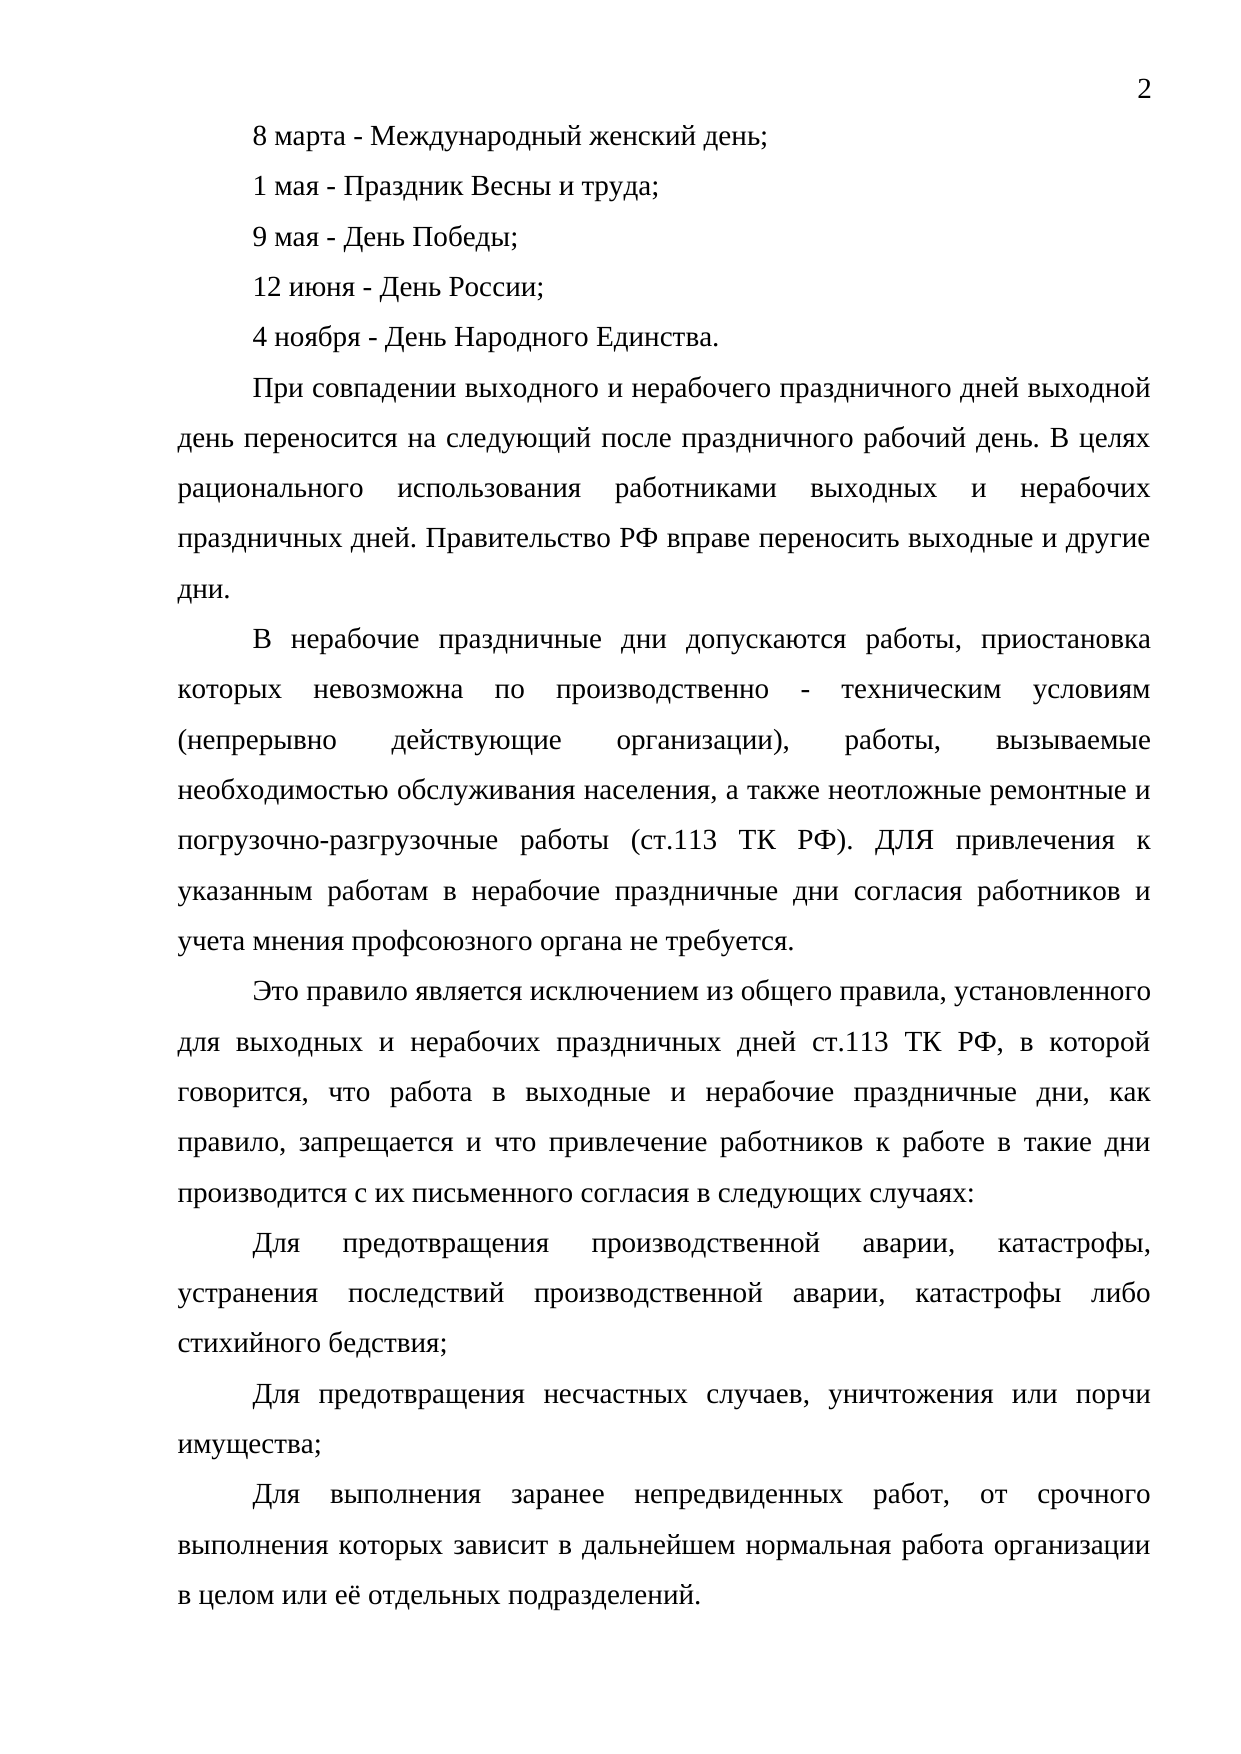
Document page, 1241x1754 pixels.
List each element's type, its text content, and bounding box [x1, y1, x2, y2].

text В нерабочие праздничные дни допускаются работы, приостановка которых невозможна по производственно - техническим условиям (непрерывно действующие организации), работы, вызываемые необходимостью обслуживания населения, а также неотложные ремонтные и погрузочно-разгрузочные работы (ст.113 ТК РФ). ДЛЯ привлечения к указанным работам в нерабочие праздничные дни согласия работников и учета мнения профсоюзного органа не требуется. [177, 621, 1152, 957]
text 9 мая - День Победы; [177, 219, 1152, 252]
text Это правило является исключением из общего правила, установленного для выходных и нерабочих праздничных дней ст.113 ТК РФ, в которой говорится, что работа в выходные и нерабочие праздничные дни, как правило, запрещается и что привлечение работников к работе в такие дни производится с их письменного согласия в следующих случаях: [177, 973, 1152, 1208]
text Для выполнения заранее непредвиденных работ, от срочного выполнения которых зависит в дальнейшем нормальная работа организации в целом или её отдельных подразделений. [177, 1477, 1152, 1611]
text 1 мая - Праздник Весны и труда; [177, 168, 1152, 202]
text 4 ноября - День Народного Единства. [177, 319, 1152, 353]
text При совпадении выходного и нерабочего праздничного дней выходной день переносится на следующий после праздничного рабочий день. В целях рационального использования работниками выходных и нерабочих праздничных дней. Правительство РФ вправе переносить выходные и другие дни. [177, 370, 1152, 604]
text Для предотвращения производственной аварии, катастрофы, устранения последствий производственной аварии, катастрофы либо стихийного бедствия; [177, 1225, 1152, 1359]
text Для предотвращения несчастных случаев, уничтожения или порчи имущества; [177, 1376, 1152, 1460]
text 8 марта - Международный женский день; [177, 118, 1152, 152]
text 12 июня - День России; [177, 269, 1152, 303]
